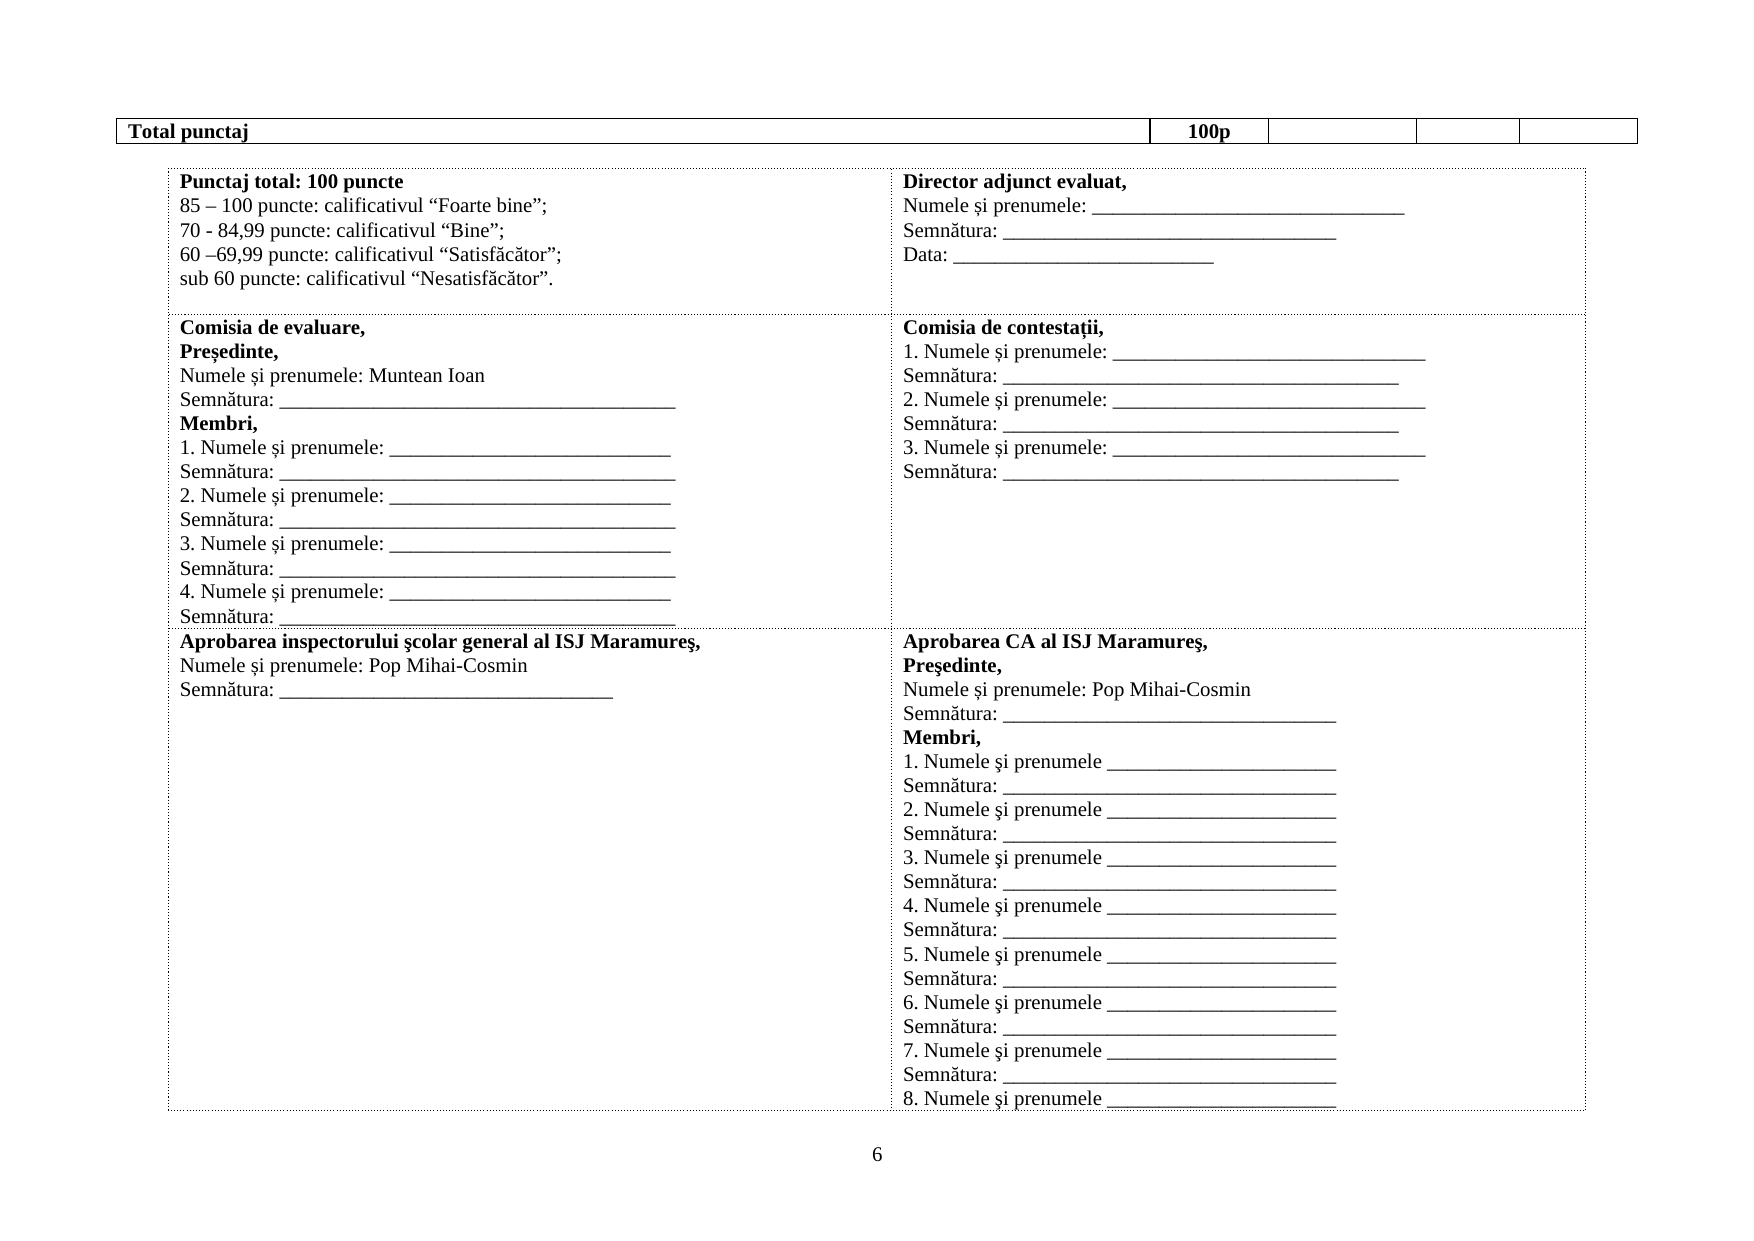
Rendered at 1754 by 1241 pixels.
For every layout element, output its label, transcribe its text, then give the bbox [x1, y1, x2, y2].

table_cell Comisia de contestații, 1. Numele și prenumele: ______________________________ Semnătura: ______________________________________ 2. Numele și prenumele: ______________________________ Semnătura: ______________________________________ 3. Numele și prenumele: ______________________________ Semnătura: ______________________________________ [892, 314, 1586, 628]
table_cell Total punctaj [117, 119, 1149, 143]
table_header Director adjunct evaluat, Numele și prenumele: ______________________________ Semnătura: ________________________________ Data: _________________________ [892, 168, 1586, 314]
table_cell 100p [1151, 119, 1268, 143]
table_cell [1417, 119, 1519, 143]
table_header Punctaj total: 100 puncte 85 – 100 puncte: calificativul “Foarte bine”; 70 - 84,99 puncte: calificativul “Bine”; 60 –69,99 puncte: calificativul “Satisfăcător”; sub 60 puncte: calificativul “Nesatisfăcător”. [168, 168, 892, 314]
table_cell [1269, 119, 1416, 143]
table_cell [1520, 119, 1637, 143]
table_cell Comisia de evaluare, Președinte, Numele și prenumele: Muntean Ioan Semnătura: ______________________________________ Membri, 1. Numele și prenumele: ___________________________ Semnătura: ______________________________________ 2. Numele și prenumele: ___________________________ Semnătura: ______________________________________ 3. Numele și prenumele: ___________________________ Semnătura: ______________________________________ 4. Numele și prenumele: ___________________________ Semnătura: ______________________________________ [168, 314, 892, 628]
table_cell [168, 628, 892, 1110]
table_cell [892, 628, 1586, 1110]
